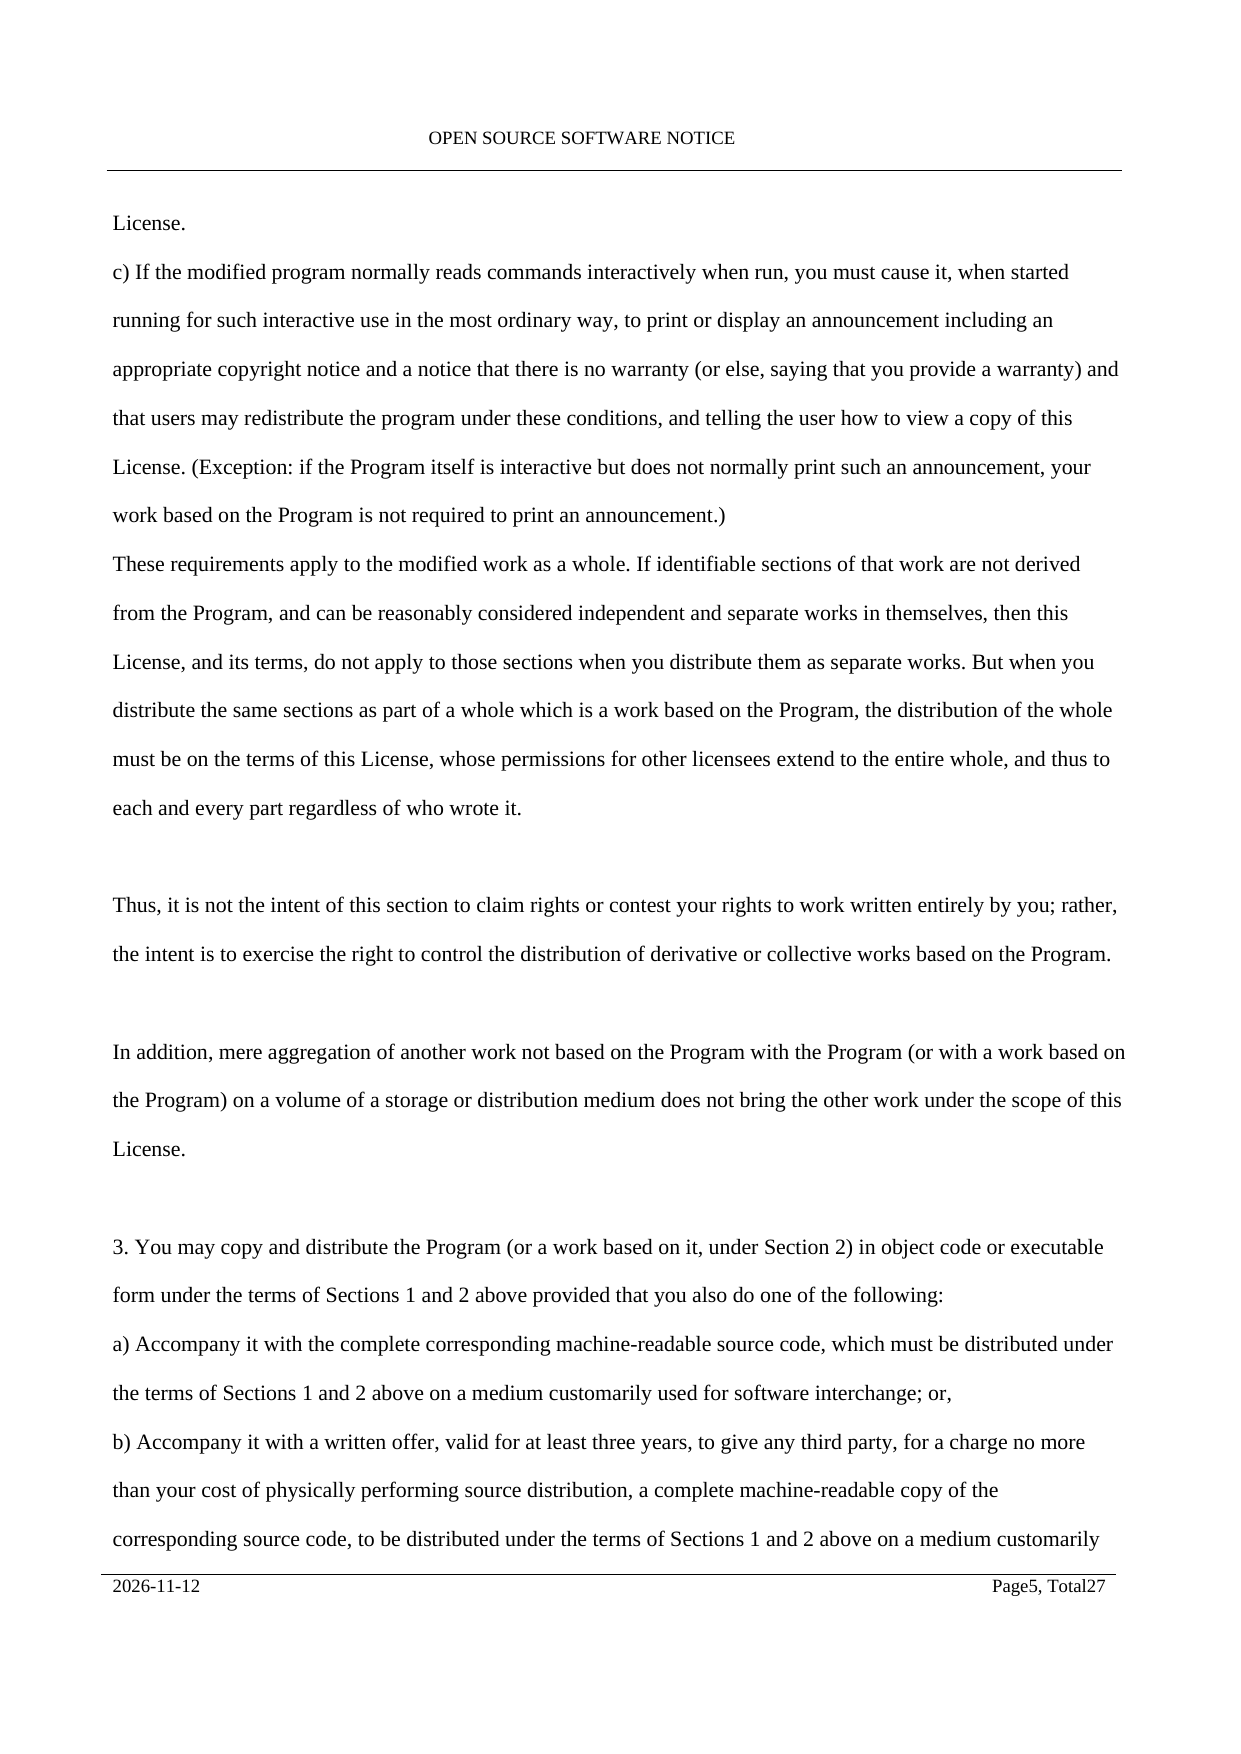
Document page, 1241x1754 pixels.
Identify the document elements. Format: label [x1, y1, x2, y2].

text [112, 206, 1128, 1555]
